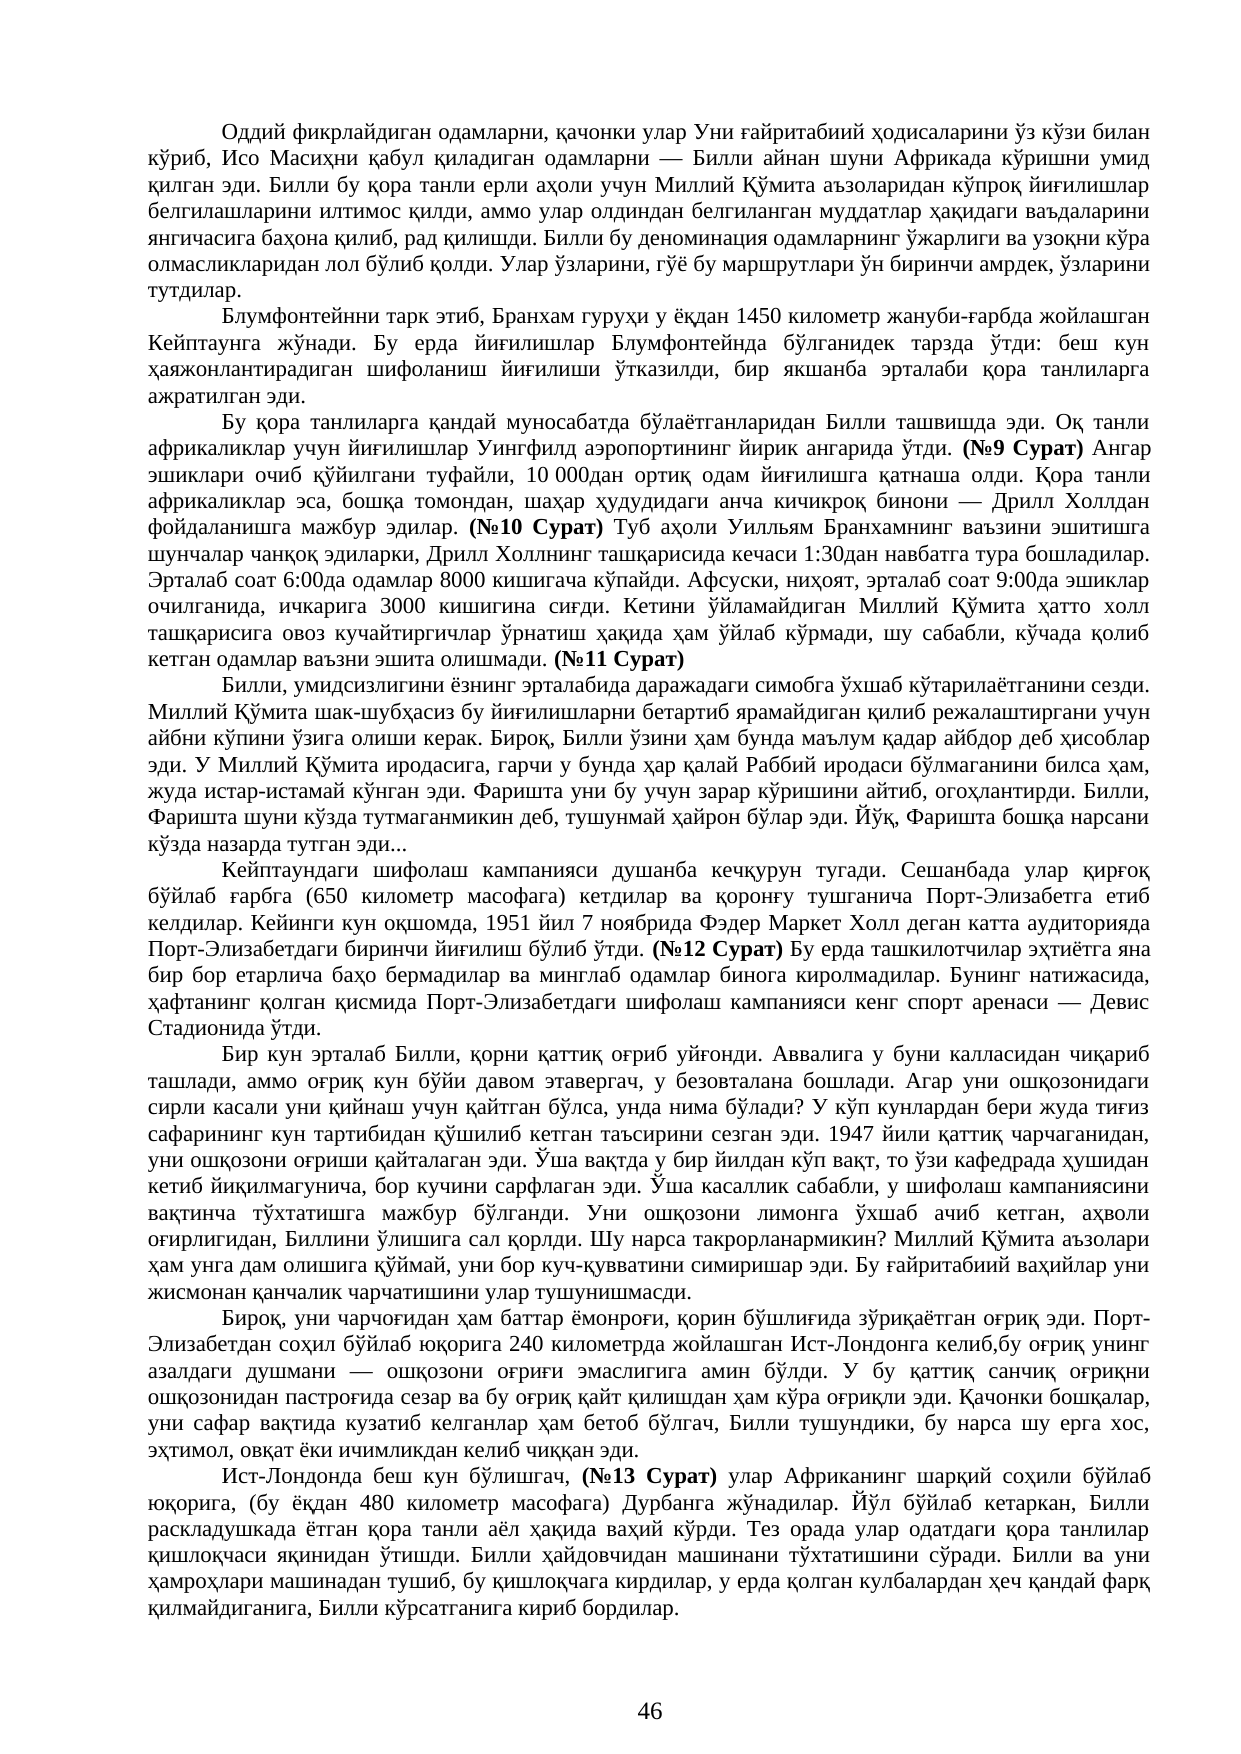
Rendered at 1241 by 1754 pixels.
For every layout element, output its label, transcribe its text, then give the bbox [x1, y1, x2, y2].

text Ист-Лондонда беш кун бўлишгач, (№13 Сурат) улар Африканинг шарқий соҳили бўйлаб юқорига, (бу ёқдан 480 километр масофага) Дурбанга жўнадилар. Йўл бўйлаб кетаркан, Билли раскладушкада ётган қора танли аёл ҳақида ваҳий кўрди. Тез орада улар одатдаги қора танлилар қишлоқчаси яқинидан ўтишди. Билли ҳайдовчидан машинани тўхтатишини сўради. Билли ва уни ҳамроҳлари машинадан тушиб, бу қишлоқчага кирдилар, у ерда қолган кулбалардан ҳеч қандай фарқ қилмайдиганига, Билли кўрсатганига кириб бордилар. [148, 1462, 1152, 1620]
text Бу қора танлиларга қандай муносабатда бўлаётганларидан Билли ташвишда эди. Оқ танли африкаликлар учун йиғилишлар Уингфилд аэропортининг йирик ангарида ўтди. (№9 Сурат) Ангар эшиклари очиб қўйилгани туфайли, 10 000дан ортиқ одам йиғилишга қатнаша олди. Қора танли африкаликлар эса, бошқа томондан, шаҳар ҳудудидаги анча кичикроқ бинони — Дрилл Холлдан фойдаланишга мажбур эдилар. (№10 Сурат) Туб аҳоли Уилльям Бранхамнинг ваъзини эшитишга шунчалар чанқоқ эдиларки, Дрилл Холлнинг ташқарисида кечаси 1:30дан навбатга тура бошладилар. Эрталаб соат 6:00да одамлар 8000 кишигача кўпайди. Афсуски, ниҳоят, эрталаб соат 9:00да эшиклар очилганида, ичкарига 3000 кишигина сиғди. Кетини ўйламайдиган Миллий Қўмита ҳатто холл ташқарисига овоз кучайтиргичлар ўрнатиш ҳақида ҳам ўйлаб кўрмади, шу сабабли, кўчада қолиб кетган одамлар ваъзни эшита олишмади. (№11 Сурат) [148, 408, 1152, 672]
text Бир кун эрталаб Билли, қорни қаттиқ оғриб уйғонди. Аввалига у буни калласидан чиқариб ташлади, аммо оғриқ кун бўйи давом этавергач, у безовталана бошлади. Агар уни ошқозонидаги сирли касали уни қийнаш учун қайтган бўлса, унда нима бўлади? У кўп кунлардан бери жуда тиғиз сафарининг кун тартибидан қўшилиб кетган таъсирини сезган эди. 1947 йили қаттиқ чарчаганидан, уни ошқозони оғриши қайталаган эди. Ўша вақтда у бир йилдан кўп вақт, то ўзи кафедрада ҳушидан кетиб йиқилмагунича, бор кучини сарфлаган эди. Ўша касаллик сабабли, у шифолаш кампаниясини вақтинча тўхтатишга мажбур бўлганди. Уни ошқозони лимонга ўхшаб ачиб кетган, аҳволи оғирлигидан, Биллини ўлишига сал қорлди. Шу нарса такрорланармикин? Миллий Қўмита аъзолари ҳам унга дам олишига қўймай, уни бор куч-қувватини симиришар эди. Бу ғайритабиий ваҳийлар уни жисмонан қанчалик чарчатишини улар тушунишмасди. [148, 1041, 1152, 1304]
text Блумфонтейнни тарк этиб, Бранхам гуруҳи у ёқдан 1450 километр жануби-ғарбда жойлашган Кейптаунга жўнади. Бу ерда йиғилишлар Блумфонтейнда бўлганидек тарзда ўтди: беш кун ҳаяжонлантирадиган шифоланиш йиғилиши ўтказилди, бир якшанба эрталаби қора танлиларга ажратилган эди. [148, 303, 1152, 408]
text Бироқ, уни чарчоғидан ҳам баттар ёмонроғи, қорин бўшлиғида зўриқаётган оғриқ эди. Порт-Элизабетдан соҳил бўйлаб юқорига 240 километрда жойлашган Ист-Лондонга келиб,бу оғриқ унинг азалдаги душмани — ошқозони оғриғи эмаслигига амин бўлди. У бу қаттиқ санчиқ оғриқни ошқозонидан пастроғида сезар ва бу оғриқ қайт қилишдан ҳам кўра оғриқли эди. Қачонки бошқалар, уни сафар вақтида кузатиб келганлар ҳам бетоб бўлгач, Билли тушундики, бу нарса шу ерга хос, эҳтимол, овқат ёки ичимликдан келиб чиққан эди. [148, 1304, 1152, 1462]
text Билли, умидсизлигини ёзнинг эрталабида даражадаги симобга ўхшаб кўтарилаётганини сезди. Миллий Қўмита шак-шубҳасиз бу йиғилишларни бетартиб ярамайдиган қилиб режалаштиргани учун айбни кўпини ўзига олиши керак. Бироқ, Билли ўзини ҳам бунда маълум қадар айбдор деб ҳисоблар эди. У Миллий Қўмита иродасига, гарчи у бунда ҳар қалай Раббий иродаси бўлмаганини билса ҳам, жуда истар-истамай кўнган эди. Фаришта уни бу учун зарар кўришини айтиб, огоҳлантирди. Билли, Фаришта шуни кўзда тутмаганмикин деб, тушунмай ҳайрон бўлар эди. Йўқ, Фаришта бошқа нарсани кўзда назарда тутган эди... [148, 672, 1152, 856]
text Кейптаундаги шифолаш кампанияси душанба кечқурун тугади. Сешанбада улар қирғоқ бўйлаб ғарбга (650 километр масофага) кетдилар ва қоронғу тушганича Порт-Элизабетга етиб келдилар. Кейинги кун оқшомда, 1951 йил 7 ноябрида Фэдер Маркет Холл деган катта аудиторияда Порт-Элизабетдаги биринчи йиғилиш бўлиб ўтди. (№12 Сурат) Бу ерда ташкилотчилар эҳтиётга яна бир бор етарлича баҳо бермадилар ва минглаб одамлар бинога киролмадилар. Бунинг натижасида, ҳафтанинг қолган қисмида Порт-Элизабетдаги шифолаш кампанияси кенг спорт аренаси — Девис Стадионида ўтди. [148, 856, 1152, 1041]
text Оддий фикрлайдиган одамларни, қачонки улар Уни ғайритабиий ҳодисаларини ўз кўзи билан кўриб, Исо Масиҳни қабул қиладиган одамларни — Билли айнан шуни Африкада кўришни умид қилган эди. Билли бу қора танли ерли аҳоли учун Миллий Қўмита аъзоларидан кўпроқ йиғилишлар белгилашларини илтимос қилди, аммо улар олдиндан белгиланган муддатлар ҳақидаги ваъдаларини янгичасига баҳона қилиб, рад қилишди. Билли бу деноминация одамларнинг ўжарлиги ва узоқни кўра олмасликларидан лол бўлиб қолди. Улар ўзларини, гўё бу маршрутлари ўн биринчи амрдек, ўзларини тутдилар. [148, 118, 1152, 303]
